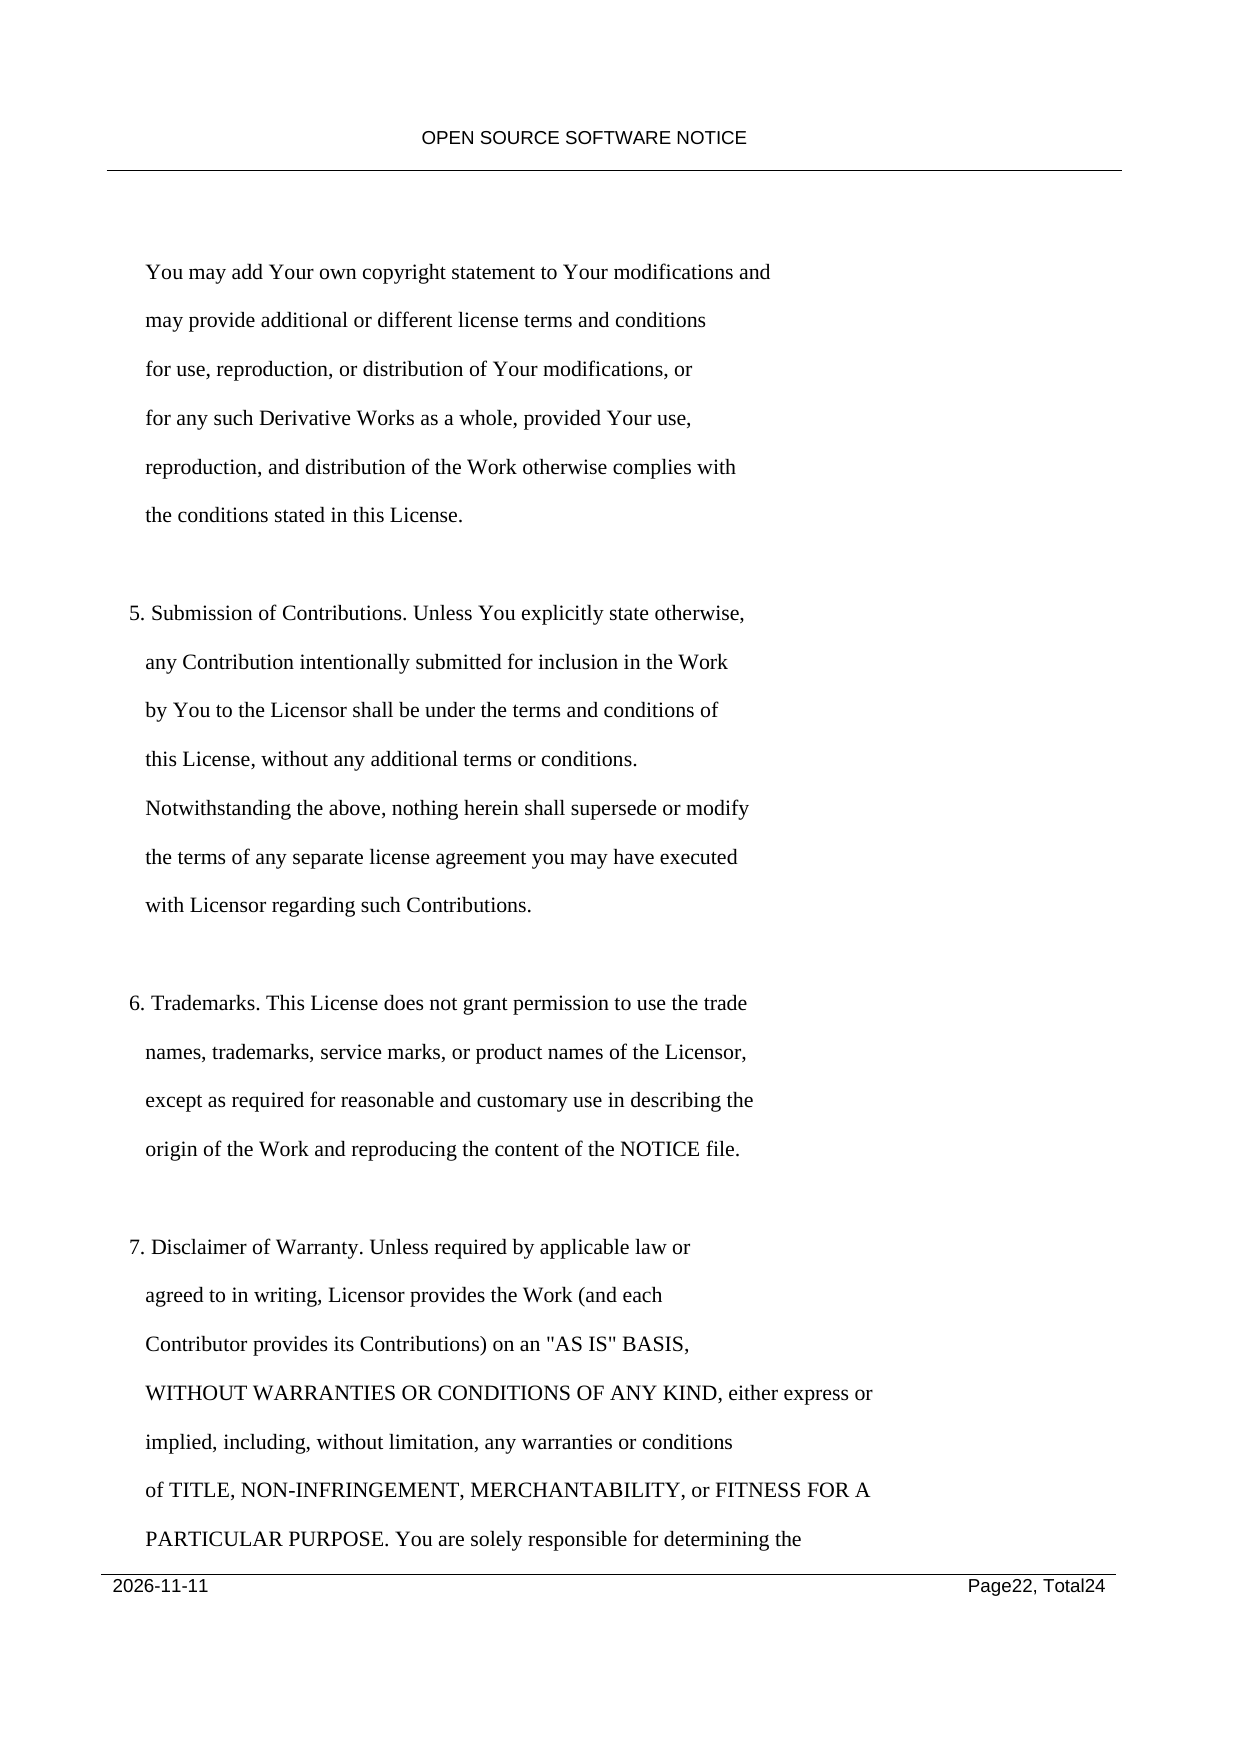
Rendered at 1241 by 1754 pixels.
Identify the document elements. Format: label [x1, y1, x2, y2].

text [112, 206, 1128, 1555]
